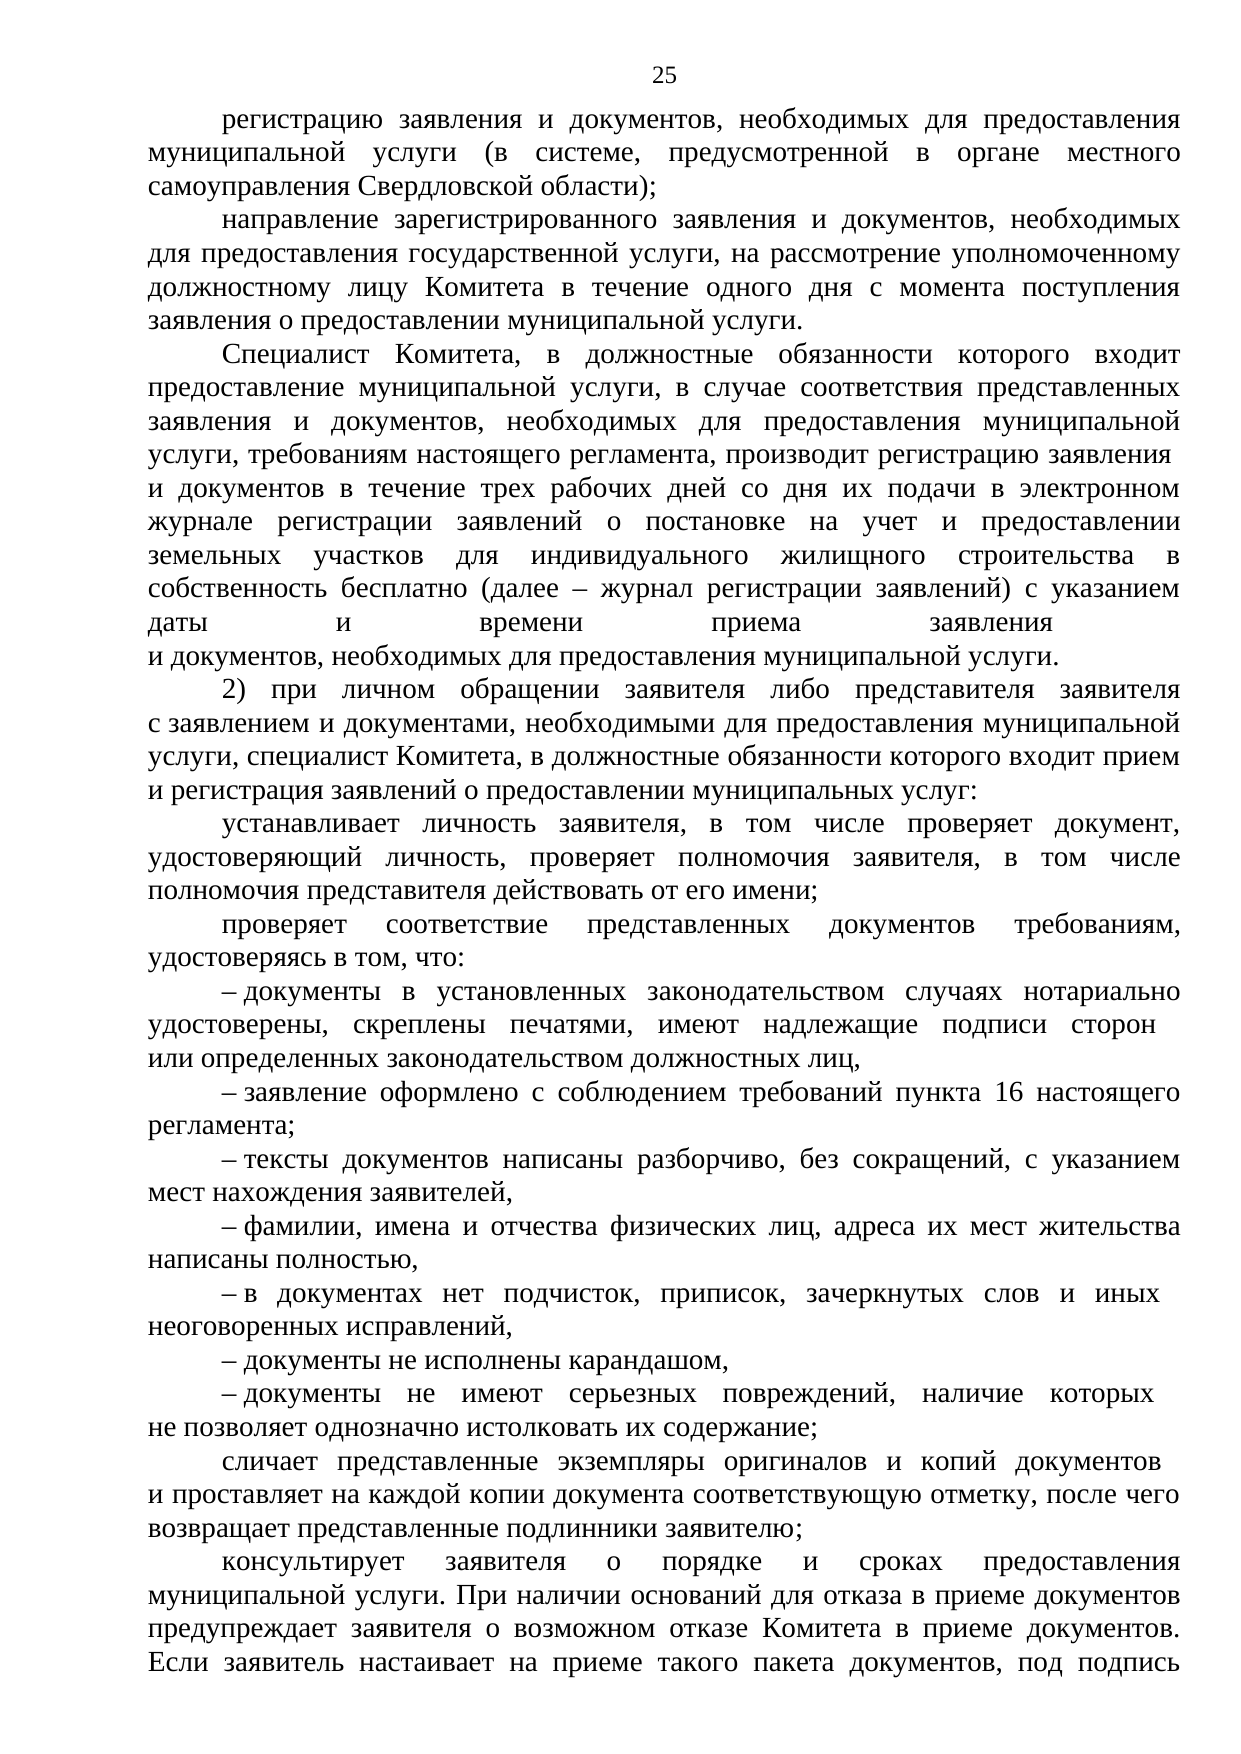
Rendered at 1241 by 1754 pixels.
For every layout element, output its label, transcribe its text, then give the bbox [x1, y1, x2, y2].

text сличает представленные экземпляры оригиналов и копий документов и проставляет на каждой копии документа соответствующую отметку, после чего возвращает представленные подлинники заявителю; [148, 1443, 1181, 1543]
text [148, 1543, 1181, 1677]
text – в документах нет подчисток, приписок, зачеркнутых слов и иных неоговоренных исправлений, [148, 1275, 1181, 1342]
text Специалист Комитета, в должностные обязанности которого входит предоставление муниципальной услуги, в случае соответствия представленных заявления и документов, необходимых для предоставления муниципальной услуги, требованиям настоящего регламента, производит регистрацию заявления и документов в течение трех рабочих дней со дня их подачи в электронном журнале регистрации заявлений о постановке на учет и предоставлении земельных участков для индивидуального жилищного строительства в собственность бесплатно (далее – журнал регистрации заявлений) с указанием даты и времени приема заявления и документов, необходимых для предоставления муниципальной услуги. [148, 336, 1181, 671]
text – документы не имеют серьезных повреждений, наличие которых не позволяет однозначно истолковать их содержание; [148, 1376, 1181, 1443]
text проверяет соответствие представленных документов требованиям, удостоверяясь в том, что: [148, 906, 1181, 973]
text регистрацию заявления и документов, необходимых для предоставления муниципальной услуги (в системе, предусмотренной в органе местного самоуправления Свердловской области); [148, 101, 1181, 202]
text направление зарегистрированного заявления и документов, необходимых для предоставления государственной услуги, на рассмотрение уполномоченному должностному лицу Комитета в течение одного дня с момента поступления заявления о предоставлении муниципальной услуги. [148, 202, 1181, 336]
text – фамилии, имена и отчества физических лиц, адреса их мест жительства написаны полностью, [148, 1208, 1181, 1275]
text – документы не исполнены карандашом, [148, 1342, 1181, 1376]
text – заявление оформлено с соблюдением требований пункта 16 настоящего регламента; [148, 1074, 1181, 1141]
text 2) при личном обращении заявителя либо представителя заявителя с заявлением и документами, необходимыми для предоставления муниципальной услуги, специалист Комитета, в должностные обязанности которого входит прием и регистрация заявлений о предоставлении муниципальных услуг: [148, 671, 1181, 805]
text – тексты документов написаны разборчиво, без сокращений, с указанием мест нахождения заявителей, [148, 1141, 1181, 1208]
text – документы в установленных законодательством случаях нотариально удостоверены, скреплены печатями, имеют надлежащие подписи сторон или определенных законодательством должностных лиц, [148, 973, 1181, 1074]
text устанавливает личность заявителя, в том числе проверяет документ, удостоверяющий личность, проверяет полномочия заявителя, в том числе полномочия представителя действовать от его имени; [148, 805, 1181, 906]
